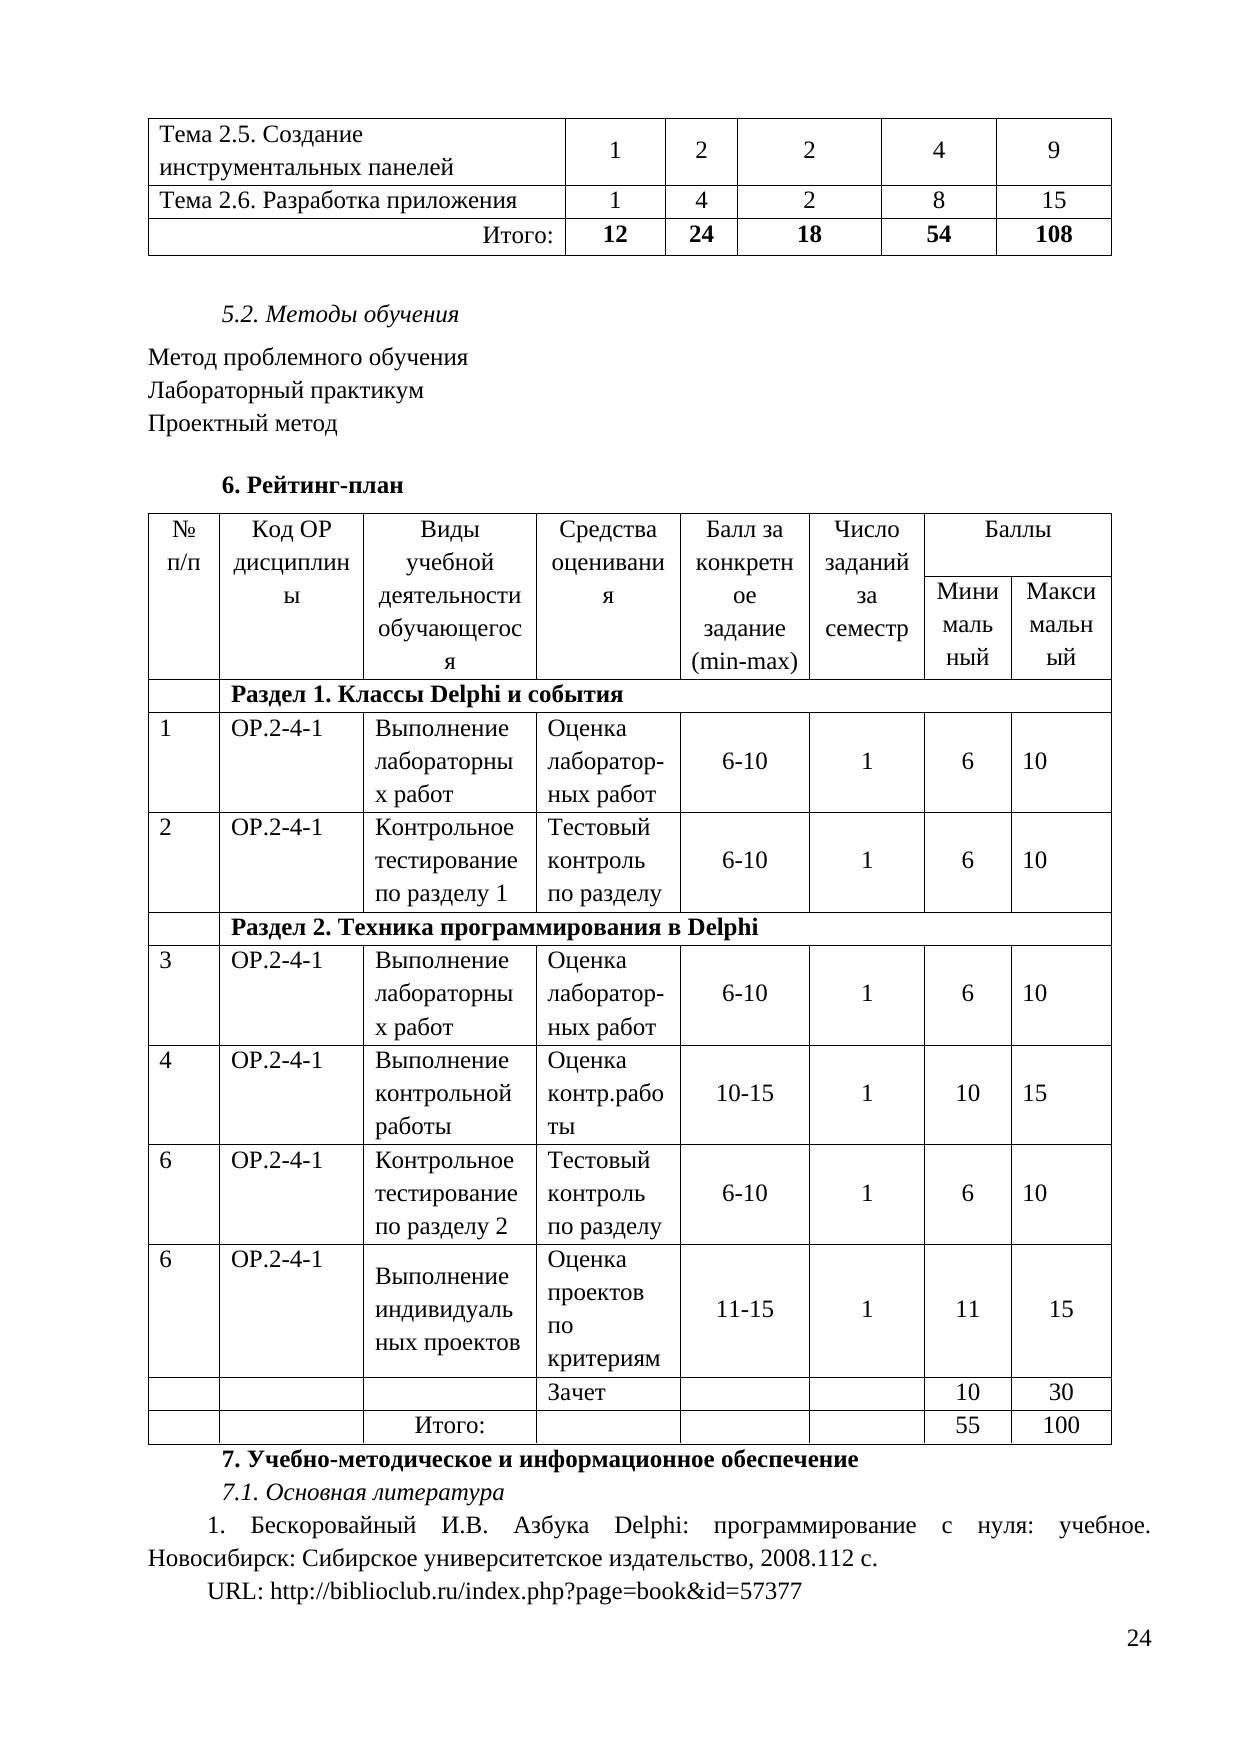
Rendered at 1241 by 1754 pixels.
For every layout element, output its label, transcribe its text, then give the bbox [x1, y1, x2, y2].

table_cell Контрольное тестирование по разделу 2 [364, 1145, 536, 1244]
table_cell 2 [738, 119, 881, 185]
table_cell 6-10 [681, 1145, 809, 1244]
text Метод проблемного обучения [148, 342, 1152, 371]
table_cell 6-10 [681, 946, 809, 1044]
text 7.1. Основная литература [148, 1477, 1152, 1506]
table_cell Оценка проектов по критериям [537, 1245, 680, 1376]
table_cell Выполнение индивидуальных проектов [364, 1245, 536, 1376]
table_cell 1 [149, 713, 219, 812]
table_cell Минимальный [925, 577, 1011, 679]
table_cell Итого: [149, 219, 565, 255]
table_cell 1 [810, 1046, 924, 1144]
table_cell 1 [810, 1145, 924, 1244]
table_cell [220, 1411, 363, 1443]
table_cell ОР.2-4-1 [220, 946, 363, 1044]
table_header Виды учебной деятельности обучающегося [364, 514, 536, 679]
table_cell 6 [925, 1145, 1011, 1244]
table_cell 15 [1012, 1245, 1111, 1376]
table_cell Раздел 2. Техника программирования в Delphi [220, 913, 1111, 945]
table_cell Оценка лаборатор-ных работ [537, 946, 680, 1044]
table_cell 1 [810, 713, 924, 812]
table_cell [810, 1378, 924, 1410]
table_cell 3 [149, 946, 219, 1044]
table_cell Зачет [537, 1378, 680, 1410]
table_cell 2 [149, 813, 219, 911]
table_cell Выполнение лабораторных работ [364, 946, 536, 1044]
table_cell 10 [925, 1046, 1011, 1144]
table_cell 6 [149, 1145, 219, 1244]
table_cell 10 [1012, 813, 1111, 911]
table_cell 1 [566, 186, 665, 218]
table_cell [149, 1411, 219, 1443]
table_cell ОР.2-4-1 [220, 813, 363, 911]
table_cell [810, 1411, 924, 1443]
table_cell Тестовый контроль по разделу [537, 1145, 680, 1244]
text Проектный метод [148, 408, 1152, 437]
table_cell 15 [997, 186, 1111, 218]
table_cell Выполнение лабораторных работ [364, 713, 536, 812]
table_cell ОР.2-4-1 [220, 1145, 363, 1244]
table_cell 8 [882, 186, 996, 218]
table_cell 4 [149, 1046, 219, 1144]
table_header Число заданий за семестр [810, 514, 924, 679]
table_cell 10-15 [681, 1046, 809, 1144]
table_cell 10 [925, 1378, 1011, 1410]
table_cell Оценка контр.работы [537, 1046, 680, 1144]
table_cell 6 [149, 1245, 219, 1376]
table_cell 4 [882, 119, 996, 185]
table_cell 6 [925, 713, 1011, 812]
text 5.2. Методы обучения [148, 299, 1152, 328]
table_cell 1 [566, 119, 665, 185]
table_cell 2 [738, 186, 881, 218]
table_cell 4 [666, 186, 737, 218]
text 1. Бескоровайный И.В. Азбука Delphi: программирование с нуля: учебное. Новосибирск: Сибирское университетское издательство, 2008.112 с. [148, 1510, 1152, 1572]
table_cell ОР.2-4-1 [220, 713, 363, 812]
text URL: http://biblioclub.ru/index.php?page=book&id=57377 [148, 1576, 1152, 1605]
table_cell 15 [1012, 1046, 1111, 1144]
table_header Балл за конкретное задание (min-max) [681, 514, 809, 679]
table_cell Итого: [364, 1411, 536, 1443]
table_cell ОР.2-4-1 [220, 1245, 363, 1376]
table_cell [149, 1378, 219, 1410]
table_cell ОР.2-4-1 [220, 1046, 363, 1144]
table_cell 6 [925, 813, 1011, 911]
table_cell 1 [810, 1245, 924, 1376]
text Лабораторный практикум [148, 375, 1152, 404]
table_cell 10 [1012, 946, 1111, 1044]
table_cell [537, 1411, 680, 1443]
table_cell Оценка лаборатор-ных работ [537, 713, 680, 812]
table_cell 55 [925, 1411, 1011, 1443]
table_cell 2 [666, 119, 737, 185]
table_cell 54 [882, 219, 996, 255]
table_cell 108 [997, 219, 1111, 255]
table_cell 24 [666, 219, 737, 255]
table_header Код ОР дисциплины [220, 514, 363, 679]
table_cell 1 [810, 813, 924, 911]
table_cell 9 [997, 119, 1111, 185]
table_cell 6-10 [681, 813, 809, 911]
table_cell Тестовый контроль по разделу [537, 813, 680, 911]
table_cell Тема 2.5. Создание инструментальных панелей [149, 119, 565, 185]
table_cell 6-10 [681, 713, 809, 812]
table_cell Тема 2.6. Разработка приложения [149, 186, 565, 218]
table_cell [681, 1411, 809, 1443]
table_cell Контрольное тестирование по разделу 1 [364, 813, 536, 911]
table_header Баллы [925, 514, 1111, 576]
table_cell 30 [1012, 1378, 1111, 1410]
table_cell [149, 680, 219, 712]
table_cell 12 [566, 219, 665, 255]
table_cell 10 [1012, 1145, 1111, 1244]
table_header № п/п [149, 514, 219, 679]
table_cell 10 [1012, 713, 1111, 812]
table_cell [681, 1378, 809, 1410]
table_cell 1 [810, 946, 924, 1044]
table_cell 11-15 [681, 1245, 809, 1376]
table_cell Выполнение контрольной работы [364, 1046, 536, 1144]
table_header Средства оценивания [537, 514, 680, 679]
table_cell [220, 1378, 363, 1410]
text 6. Рейтинг-план [148, 470, 1152, 499]
table_cell [149, 913, 219, 945]
table_cell Раздел 1. Классы Delphi и события [220, 680, 1111, 712]
table_cell 100 [1012, 1411, 1111, 1443]
table_cell Максимальный [1012, 577, 1111, 679]
table_cell 6 [925, 946, 1011, 1044]
table_cell 18 [738, 219, 881, 255]
table_cell [364, 1378, 536, 1410]
text 7. Учебно-методическое и информационное обеспечение [148, 1444, 1152, 1473]
table_cell 11 [925, 1245, 1011, 1376]
